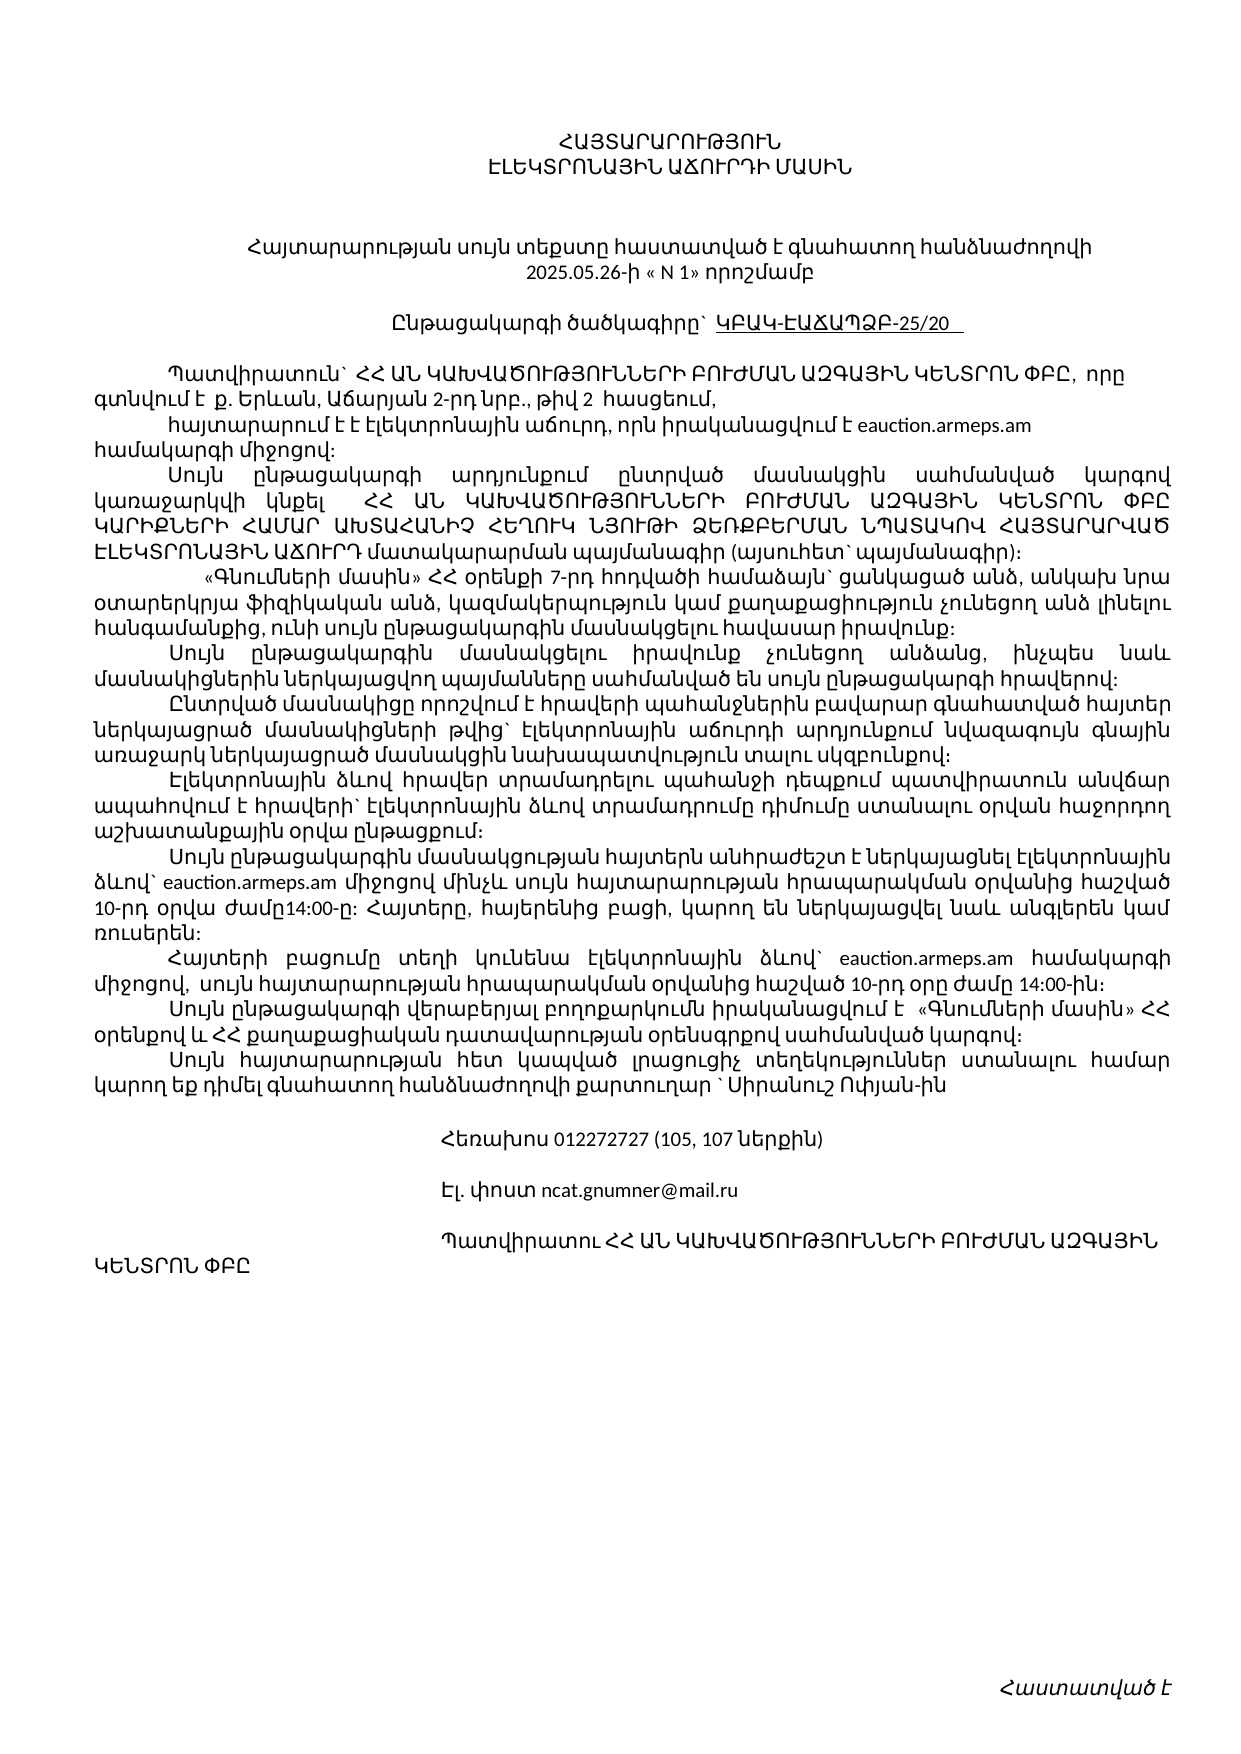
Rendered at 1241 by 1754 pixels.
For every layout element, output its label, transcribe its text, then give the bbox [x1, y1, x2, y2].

text ԷԼԵԿՏՐՈՆԱՅԻՆ ԱՃՈՒՐԴԻ ՄԱՍԻՆ [94, 154, 1171, 180]
text Հաստատված է [94, 1675, 1171, 1701]
text Ընտրված մասնակիցը որոշվում է հրավերի պահանջներին բավարար գնահատված հայտեր ներկայացրած մասնակիցների թվից` էլեկտրոնային աճուրդի արդյունքում նվազագույն գնային առաջարկ ներկայացրած մասնակցին նախապատվություն տալու սկզբունքով։ [94, 691, 1171, 768]
text Հայտարարության սույն տեքստը հաստատված է գնահատող հանձնաժողովի [94, 234, 1171, 259]
text Պատվիրատու ՀՀ ԱՆ ԿԱԽՎԱԾՈՒԹՅՈՒՆՆԵՐԻ ԲՈՒԺՄԱՆ ԱԶԳԱՅԻՆ ԿԵՆՏՐՈՆ ՓԲԸ [94, 1228, 1171, 1279]
text Սույն ընթացակարգին մասնակցության հայտերն անհրաժեշտ է ներկայացնել էլեկտրոնային ձևով` eauction.armeps.am միջոցով մինչև սույն հայտարարության հրապարակման օրվանից հաշված 10-րդ օրվա ժամը14:00-ը: Հայտերը, հայերենից բացի, կարող են ներկայացվել նաև անգլերեն կամ ռուսերեն: [94, 844, 1171, 946]
text Պատվիրատուն` ՀՀ ԱՆ ԿԱԽՎԱԾՈՒԹՅՈՒՆՆԵՐԻ ԲՈՒԺՄԱՆ ԱԶԳԱՅԻՆ ԿԵՆՏՐՈՆ ՓԲԸ, որը գտնվում է ք. Երևան, Աճարյան 2-րդ նրբ., թիվ 2 հասցեում, [94, 361, 1171, 412]
text հայտարարում է է էլեկտրոնային աճուրդ, որն իրականացվում է eauction.armeps.am համակարգի միջոցով: [94, 412, 1171, 463]
text Էլ. փոստ ncat.gnumner@mail.ru [94, 1177, 1171, 1203]
text ՀԱՅՏԱՐԱՐՈՒԹՅՈՒՆ [94, 129, 1171, 154]
text Սույն ընթացակարգին մասնակցելու իրավունք չունեցող անձանց, ինչպես նաև մասնակիցներին ներկայացվող պայմանները սահմանված են սույն ընթացակարգի հրավերով: [94, 641, 1171, 691]
text Սույն ընթացակարգի արդյունքում ընտրված մասնակցին սահմանված կարգով կառաջարկվի կնքել ՀՀ ԱՆ ԿԱԽՎԱԾՈՒԹՅՈՒՆՆԵՐԻ ԲՈՒԺՄԱՆ ԱԶԳԱՅԻՆ ԿԵՆՏՐՈՆ ՓԲԸ ԿԱՐԻՔՆԵՐԻ ՀԱՄԱՐ ԱԽՏԱՀԱՆԻՉ ՀԵՂՈՒԿ ՆՅՈՒԹԻ ՁԵՌՔԲԵՐՄԱՆ ՆՊԱՏԱԿՈՎ ՀԱՅՏԱՐԱՐՎԱԾ ԷԼԵԿՏՐՈՆԱՅԻՆ ԱՃՈՒՐԴ մատակարարման պայմանագիր (այսուհետ` պայմանագիր)։ [94, 463, 1171, 564]
text Ընթացակարգի ծածկագիրը` ԿԲԱԿ-ԷԱՃԱՊՁԲ-25/20 [94, 310, 1171, 336]
text Հայտերի բացումը տեղի կունենա էլեկտրոնային ձևով` eauction.armeps.am համակարգի միջոցով, սույն հայտարարության հրապարակման օրվանից հաշված 10-րդ օրը ժամը 14:00-ին։ [94, 946, 1171, 996]
text Հեռախոս 012272727 (105, 107 ներքին) [94, 1126, 1171, 1152]
text Սույն ընթացակարգի վերաբերյալ բողոքարկումն իրականացվում է «Գնումների մասին» ՀՀ օրենքով և ՀՀ քաղաքացիական դատավարության օրենսգրքով սահմանված կարգով։ [94, 996, 1171, 1047]
text 2025.05.26 -ի « N 1» որոշմամբ [94, 259, 1171, 285]
text Էլեկտրոնային ձևով հրավեր տրամադրելու պահանջի դեպքում պատվիրատուն անվճար ապահովում է հրավերի` էլեկտրոնային ձևով տրամադրումը դիմումը ստանալու օրվան հաջորդող աշխատանքային օրվա ընթացքում։ [94, 768, 1171, 844]
text «Գնումների մասին» ՀՀ օրենքի 7-րդ հոդվածի համաձայն` ցանկացած անձ, անկախ նրա օտարերկրյա ֆիզիկական անձ, կազմակերպություն կամ քաղաքացիություն չունեցող անձ լինելու հանգամանքից, ունի սույն ընթացակարգին մասնակցելու հավասար իրավունք: [94, 564, 1171, 641]
text Սույն հայտարարության հետ կապված լրացուցիչ տեղեկություններ ստանալու համար կարող եք դիմել գնահատող հանձնաժողովի քարտուղար ` Սիրանուշ Ոփյան-ին [94, 1047, 1171, 1098]
